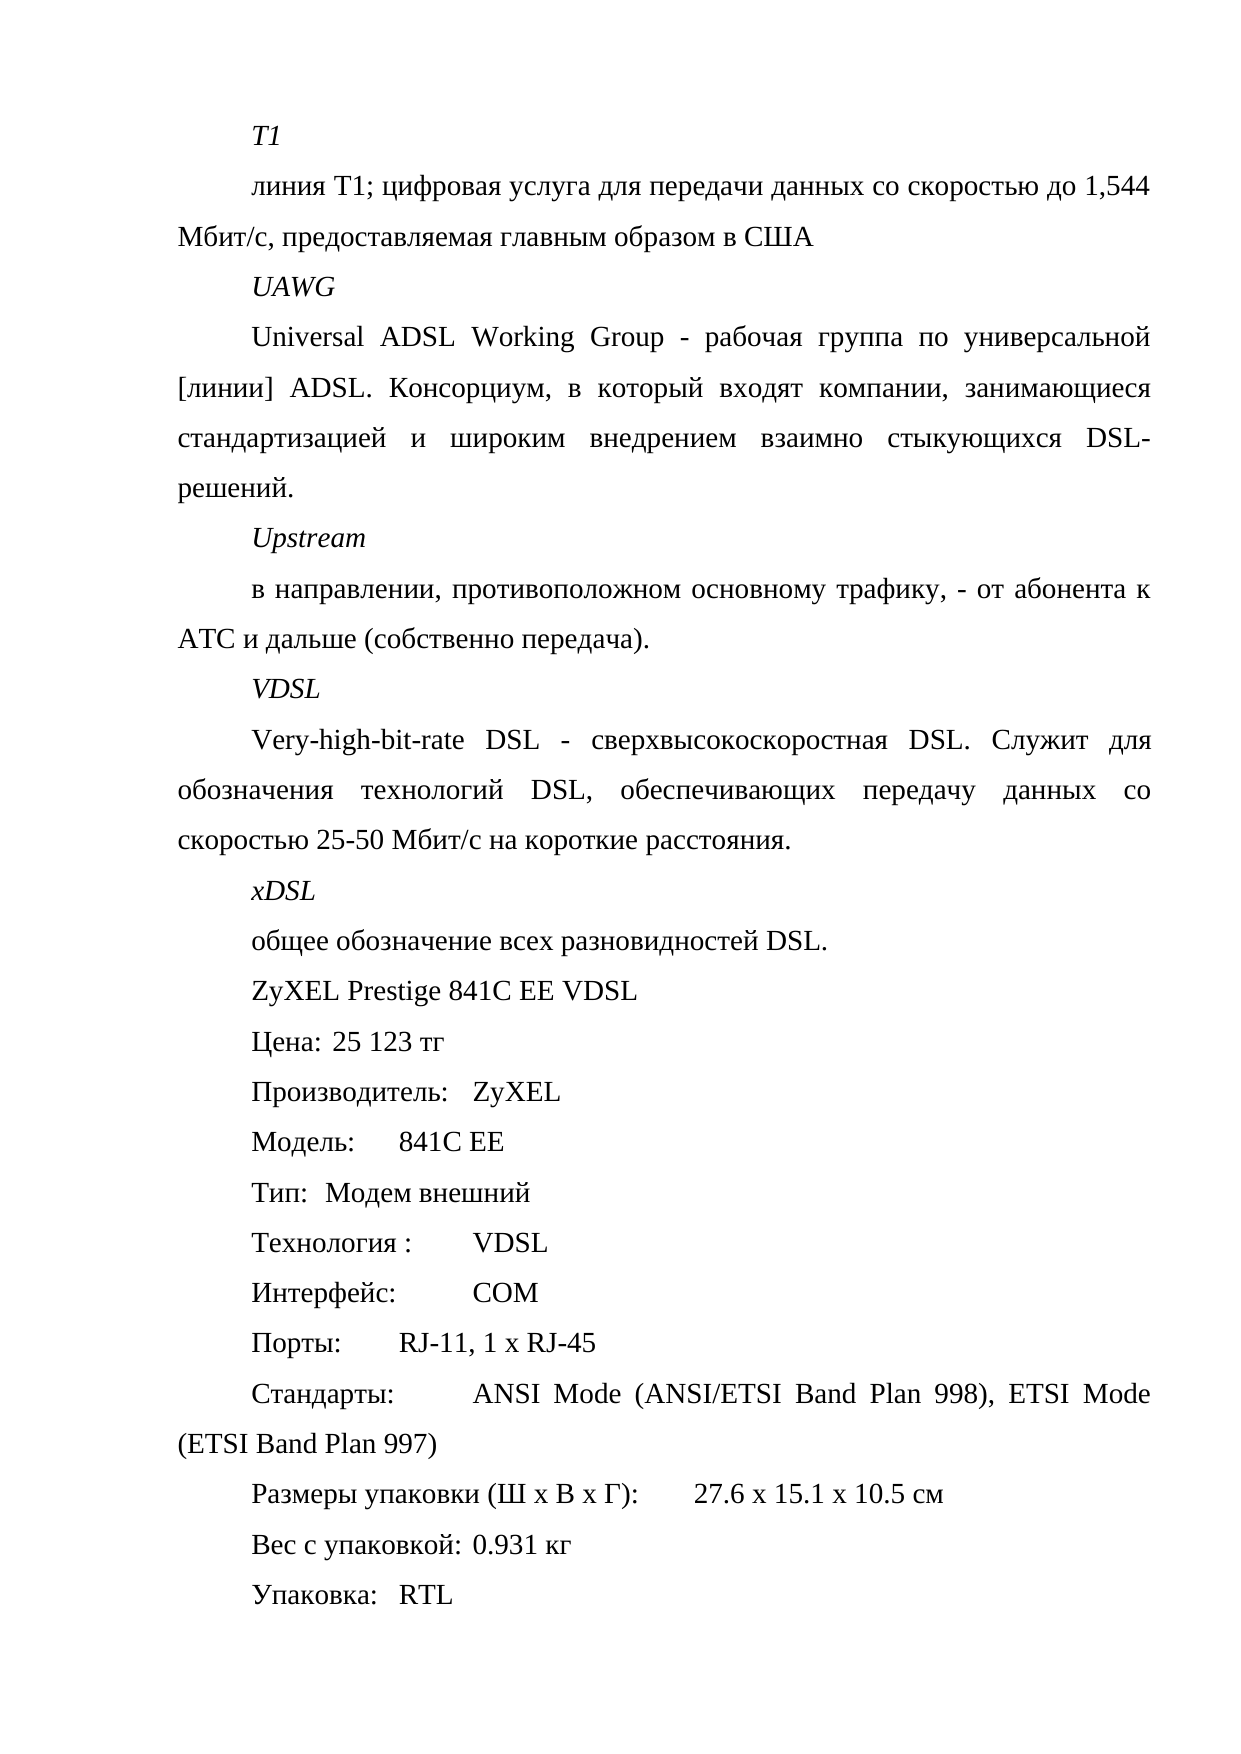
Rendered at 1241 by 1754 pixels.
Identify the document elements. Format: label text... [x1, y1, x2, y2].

text Universal ADSL Working Group - рабочая группа по универсальной [линии] ADSL. Консорциум, в который входят компании, занимающиеся стандартизацией и широким внедрением взаимно стыкующихся DSL-решений. [177, 319, 1152, 504]
text Цена: 25 123 тг [177, 1024, 1152, 1057]
text линия T1; цифровая услуга для передачи данных со скоростью до 1,544 Мбит/с, предоставляемая главным образом в США [177, 168, 1152, 252]
text Упаковка: RTL [177, 1577, 1152, 1611]
text Интерфейс: COM [177, 1275, 1152, 1309]
text общее обозначение всех разновидностей DSL. [177, 923, 1152, 957]
text Технология : VDSL [177, 1225, 1152, 1258]
text Тип: Модем внешний [177, 1175, 1152, 1208]
text Размеры упаковки (Ш х В х Г): 27.6 х 15.1 х [177, 1477, 1152, 1510]
text UAWG [177, 269, 1152, 303]
text ZyXEL Prestige EE VDSL [177, 973, 1152, 1007]
text VDSL [177, 672, 1152, 705]
text Модель: EE [177, 1124, 1152, 1158]
text T1 [177, 118, 1152, 152]
text xDSL [177, 873, 1152, 906]
text Upstream [177, 521, 1152, 554]
text Порты: RJ-11, 1 х RJ-45 [177, 1326, 1152, 1359]
text Стандарты: ANSI Mode (ANSI/ETSI Band Plan 998), ETSI Mode (ETSI Band Plan 997) [177, 1376, 1152, 1460]
text Производитель: ZyXEL [177, 1074, 1152, 1108]
text Very-high-bit-rate DSL - сверхвысокоскоростная DSL. Служит для обозначения технологий DSL, обеспечивающих передачу данных со скоростью 25-50 Мбит/с на короткие расстояния. [177, 722, 1152, 856]
text в направлении, противоположном основному трафику, - от абонента к АТС и дальше (собственно передача). [177, 571, 1152, 655]
text Вес с упаковкой: [177, 1527, 1152, 1560]
